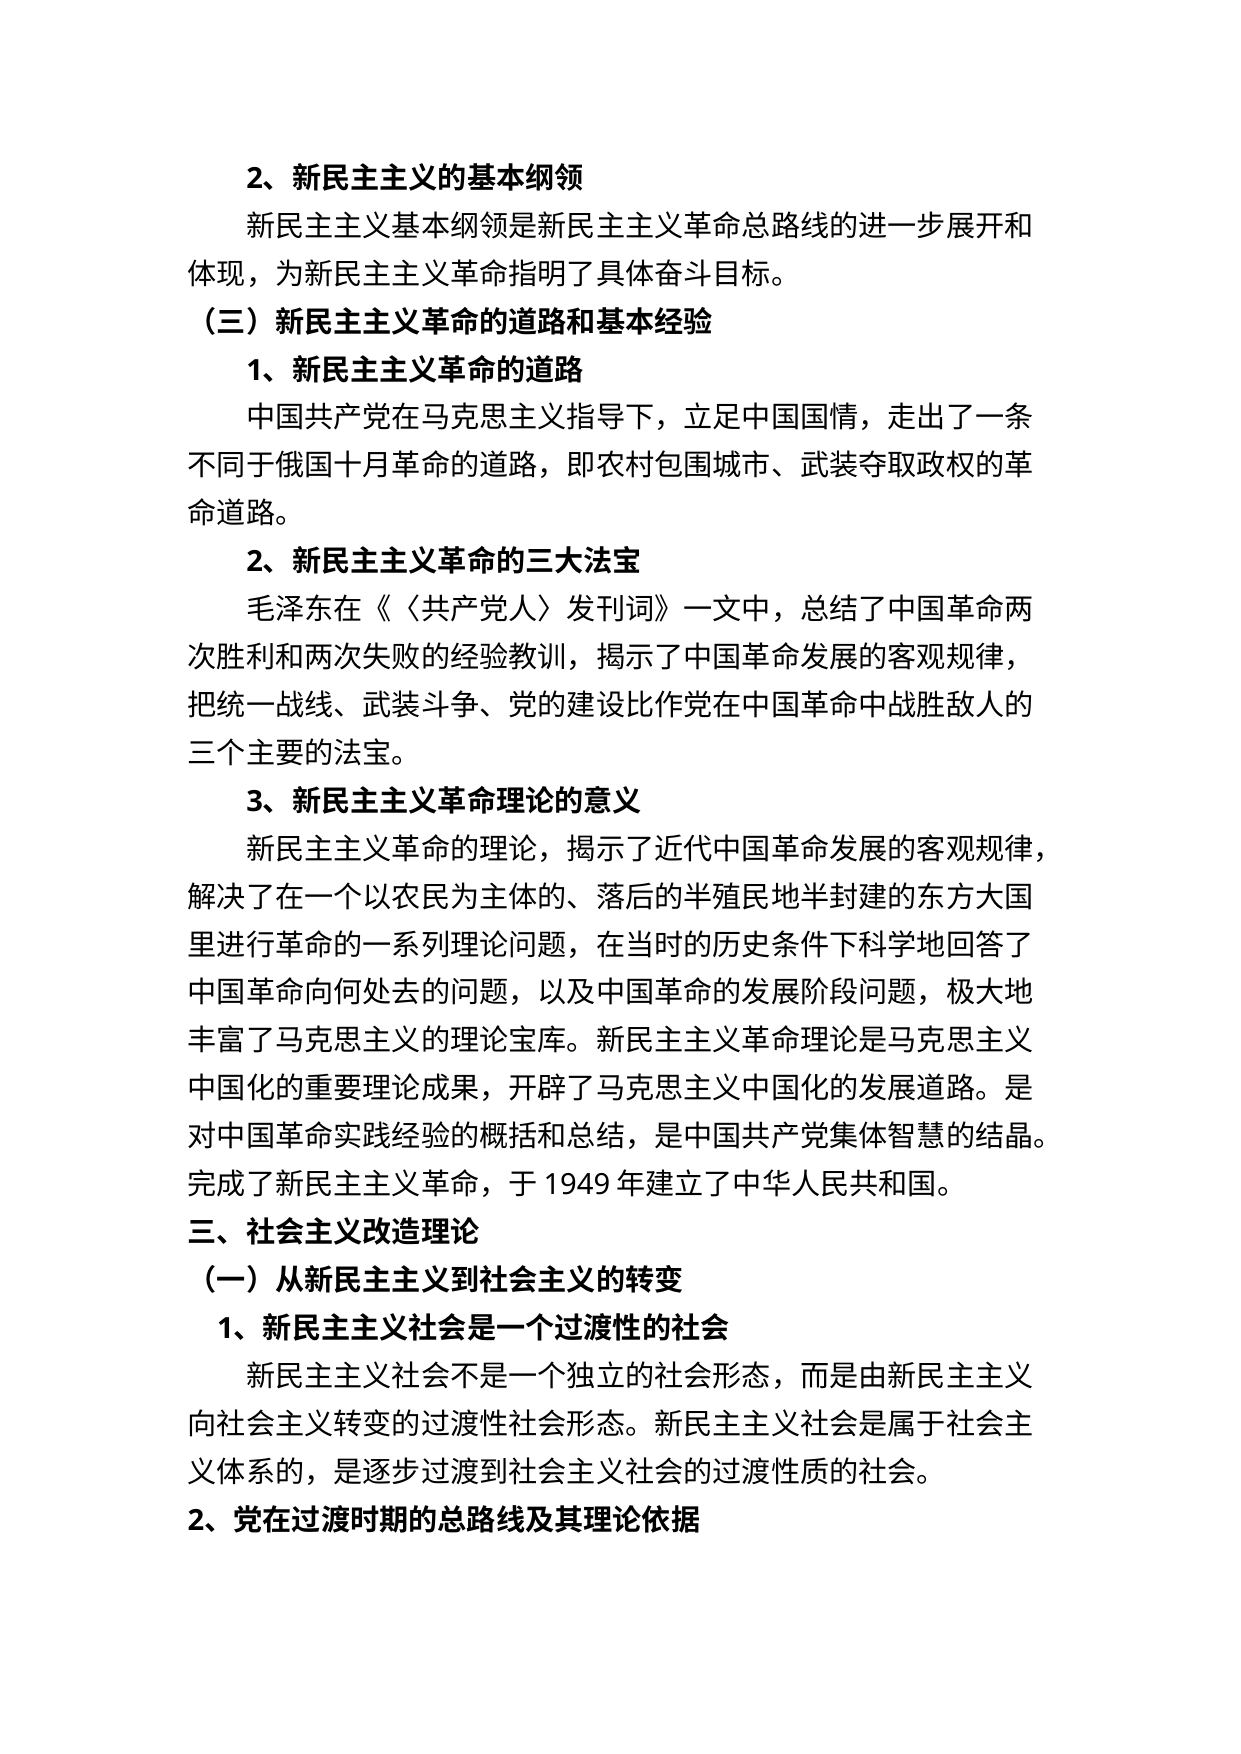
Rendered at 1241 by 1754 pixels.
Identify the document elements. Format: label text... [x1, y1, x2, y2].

text 新民主主义革命的理论，揭示了近代中国革命发展的客观规律，解决了在一个以农民为主体的、落后的半殖民地半封建的东方大国里进行革命的一系列理论问题，在当时的历史条件下科学地回答了中国革命向何处去的问题，以及中国革命的发展阶段问题，极大地丰富了马克思主义的理论宝库。新民主主义革命理论是马克思主义中国化的重要理论成果，开辟了马克思主义中国化的发展道路。是对中国革命实践经验的概括和总结，是中国共产党集体智慧的结晶。完成了新民主主义革命，于1949年建立了中华人民共和国。 [187, 821, 1053, 1204]
text 2、新民主主义的基本纲领 [187, 150, 1053, 198]
subtitle （三）新民主主义革命的道路和基本经验 [187, 294, 1053, 342]
text 新民主主义社会不是一个独立的社会形态，而是由新民主主义向社会主义转变的过渡性社会形态。新民主主义社会是属于社会主义体系的，是逐步过渡到社会主义社会的过渡性质的社会。 [187, 1348, 1053, 1492]
subtitle （一）从新民主主义到社会主义的转变 [187, 1252, 1053, 1300]
text 2、党在过渡时期的总路线及其理论依据 [187, 1492, 1053, 1539]
text 中国共产党在马克思主义指导下，立足中国国情，走出了一条不同于俄国十月革命的道路，即农村包围城市、武装夺取政权的革命道路。 [187, 389, 1053, 533]
text 新民主主义基本纲领是新民主主义革命总路线的进一步展开和体现，为新民主主义革命指明了具体奋斗目标。 [187, 198, 1053, 294]
subtitle 1、新民主主义社会是一个过渡性的社会 [187, 1300, 1053, 1348]
text 3、新民主主义革命理论的意义 [187, 773, 1053, 821]
subtitle 三、社会主义改造理论 [187, 1204, 1053, 1252]
text 毛泽东在《〈共产党人〉发刊词》一文中，总结了中国革命两次胜利和两次失败的经验教训，揭示了中国革命发展的客观规律，把统一战线、武装斗争、党的建设比作党在中国革命中战胜敌人的三个主要的法宝。 [187, 581, 1053, 773]
text 2、新民主主义革命的三大法宝 [187, 533, 1053, 581]
text 1、新民主主义革命的道路 [187, 342, 1053, 389]
